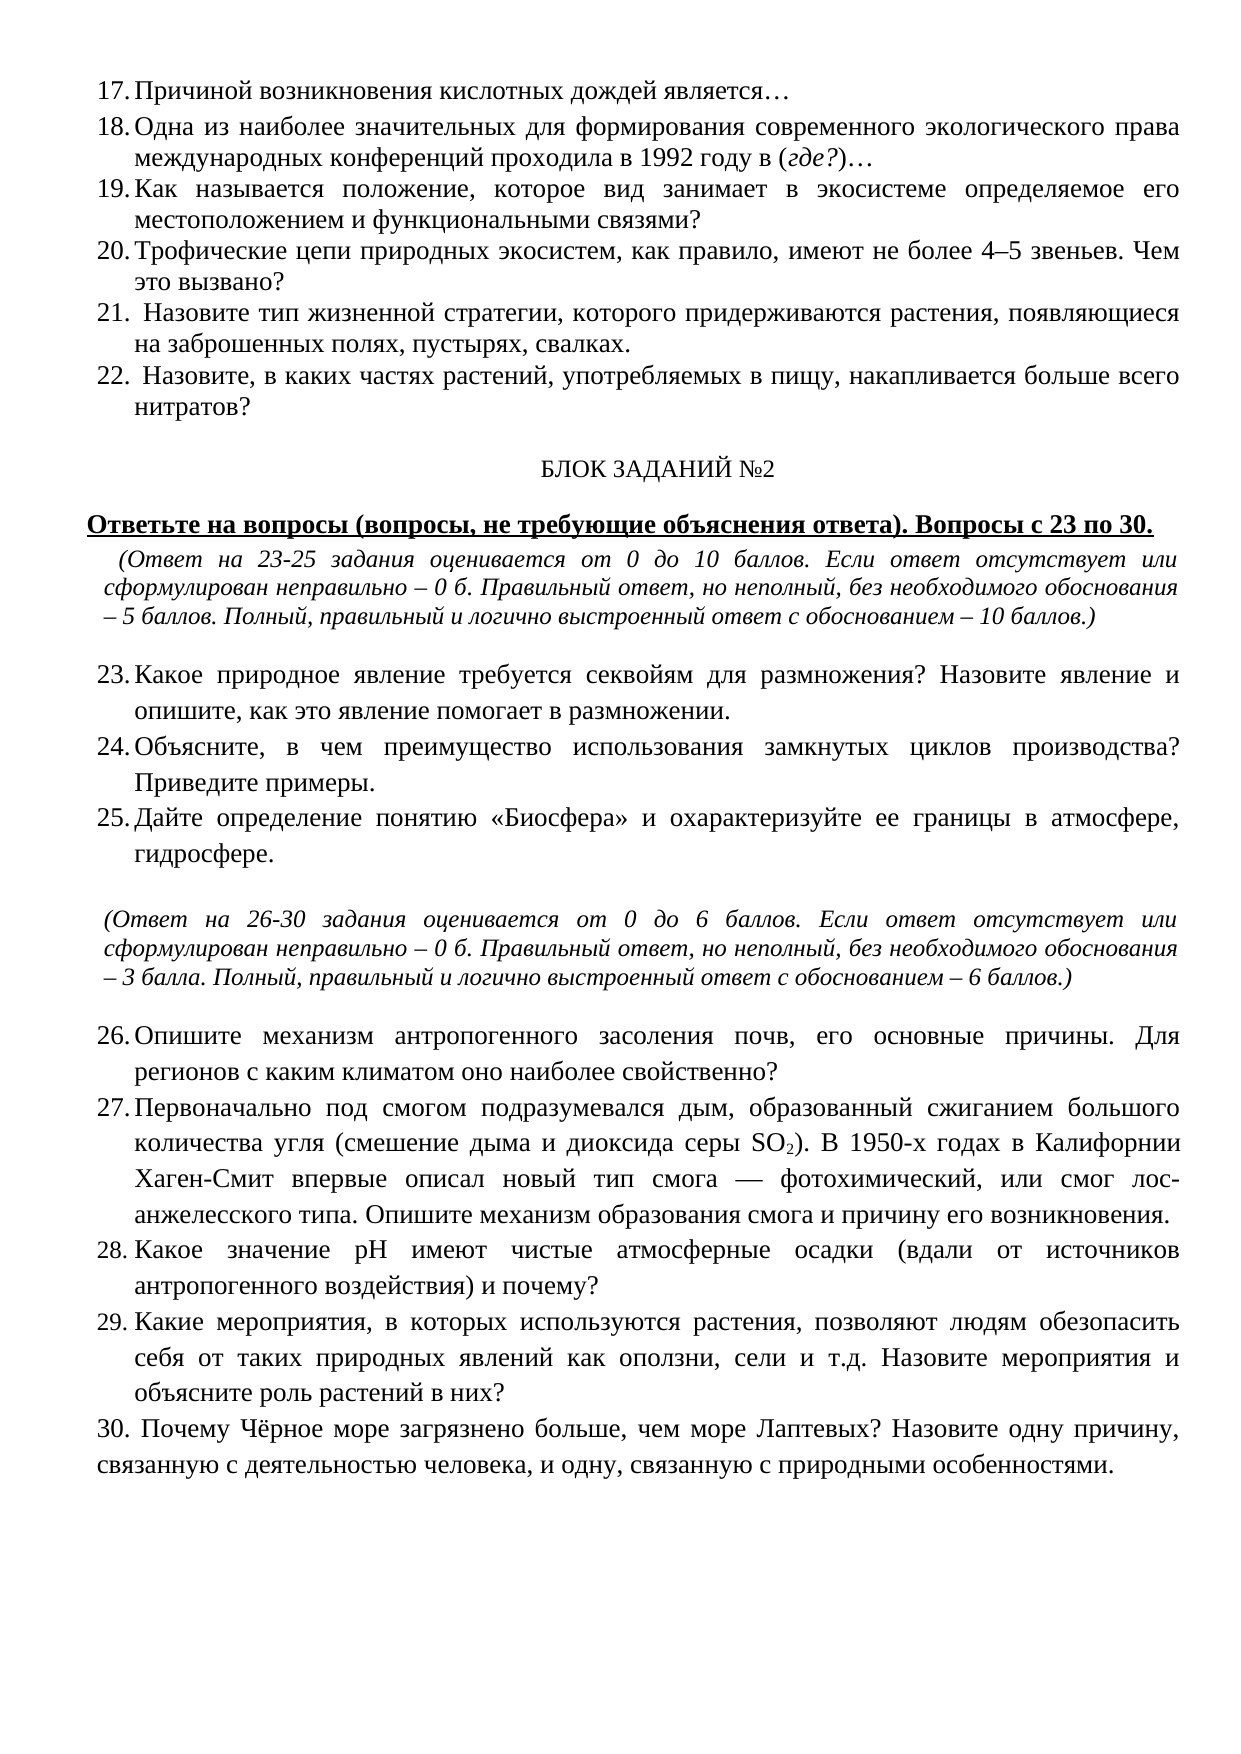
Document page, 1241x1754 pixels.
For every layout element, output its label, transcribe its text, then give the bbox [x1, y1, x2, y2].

list Дайте определение понятию «Биосфера» и охарактеризуйте ее границы в атмосфере, гидросфере. [97, 802, 1181, 868]
text 30. Почему Чёрное море загрязнено больше, чем море Лаптевых? Назовите одну причину, связанную с деятельностью человека, и одну, связанную с природными особенностями. [97, 1412, 1181, 1479]
list Назовите тип жизненной стратегии, которого придерживаются растения, появляющиеся на заброшенных полях, пустырях, свалках. [97, 296, 1181, 359]
list (Ответ на 23-25 задания оценивается от 0 до 10 баллов. Если ответ отсутствует или сформулирован неправильно – 0 б. Правильный ответ, но неполный, без необходимого обоснования – 5 баллов. Полный, правильный и логично выстроенный ответ с обоснованием – 10 баллов.) [103, 544, 1181, 630]
list Одна из наиболее значительных для формирования современного экологического права международных конференций проходила в 1992 году в (где?)… [97, 109, 1181, 172]
list Трофические цепи природных экосистем, как правило, имеют не более 4–5 звеньев. Чем это вызвано? [97, 234, 1181, 296]
list БЛОК ЗАДАНИЙ №2 [134, 454, 1181, 483]
list Причиной возникновения кислотных дождей является… [97, 74, 1181, 105]
list Объясните, в чем преимущество использования замкнутых циклов производства? Приведите примеры. [97, 730, 1181, 797]
text Ответьте на вопросы (вопросы, не требующие объяснения ответа). Вопросы с 23 по 30. [59, 508, 1181, 539]
list Какие мероприятия, в которых используются растения, позволяют людям обезопасить себя от таких природных явлений как оползни, сели и т.д. Назовите мероприятия и объясните роль растений в них? [97, 1305, 1181, 1408]
list Как называется положение, которое вид занимает в экосистеме определяемое его местоположением и функциональными связями? [97, 172, 1181, 234]
list Какое природное явление требуется секвойям для размножения? Назовите явление и опишите, как это явление помогает в размножении. [97, 659, 1181, 726]
list Первоначально под смогом подразумевался дым, образованный сжиганием большого количества угля (смешение дыма и диоксида серы SO2). В 1950-х годах в Калифорнии Хаген-Смит впервые описал новый тип смога — фотохимический, или смог лос-анжелесского типа. Опишите механизм образования смога и причину его возникновения. [97, 1091, 1181, 1229]
list Опишите механизм антропогенного засоления почв, его основные причины. Для регионов с каким климатом оно наиболее свойственно? [97, 1019, 1181, 1086]
list (Ответ на 26-30 задания оценивается от 0 до 6 баллов. Если ответ отсутствует или сформулирован неправильно – 0 б. Правильный ответ, но неполный, без необходимого обоснования – 3 балла. Полный, правильный и логично выстроенный ответ с обоснованием – 6 баллов.) [103, 904, 1181, 990]
list Какое значение pH имеют чистые атмосферные осадки (вдали от источников антропогенного воздействия) и почему? [97, 1233, 1181, 1300]
list Назовите, в каких частях растений, употребляемых в пищу, накапливается больше всего нитратов? [97, 359, 1181, 421]
